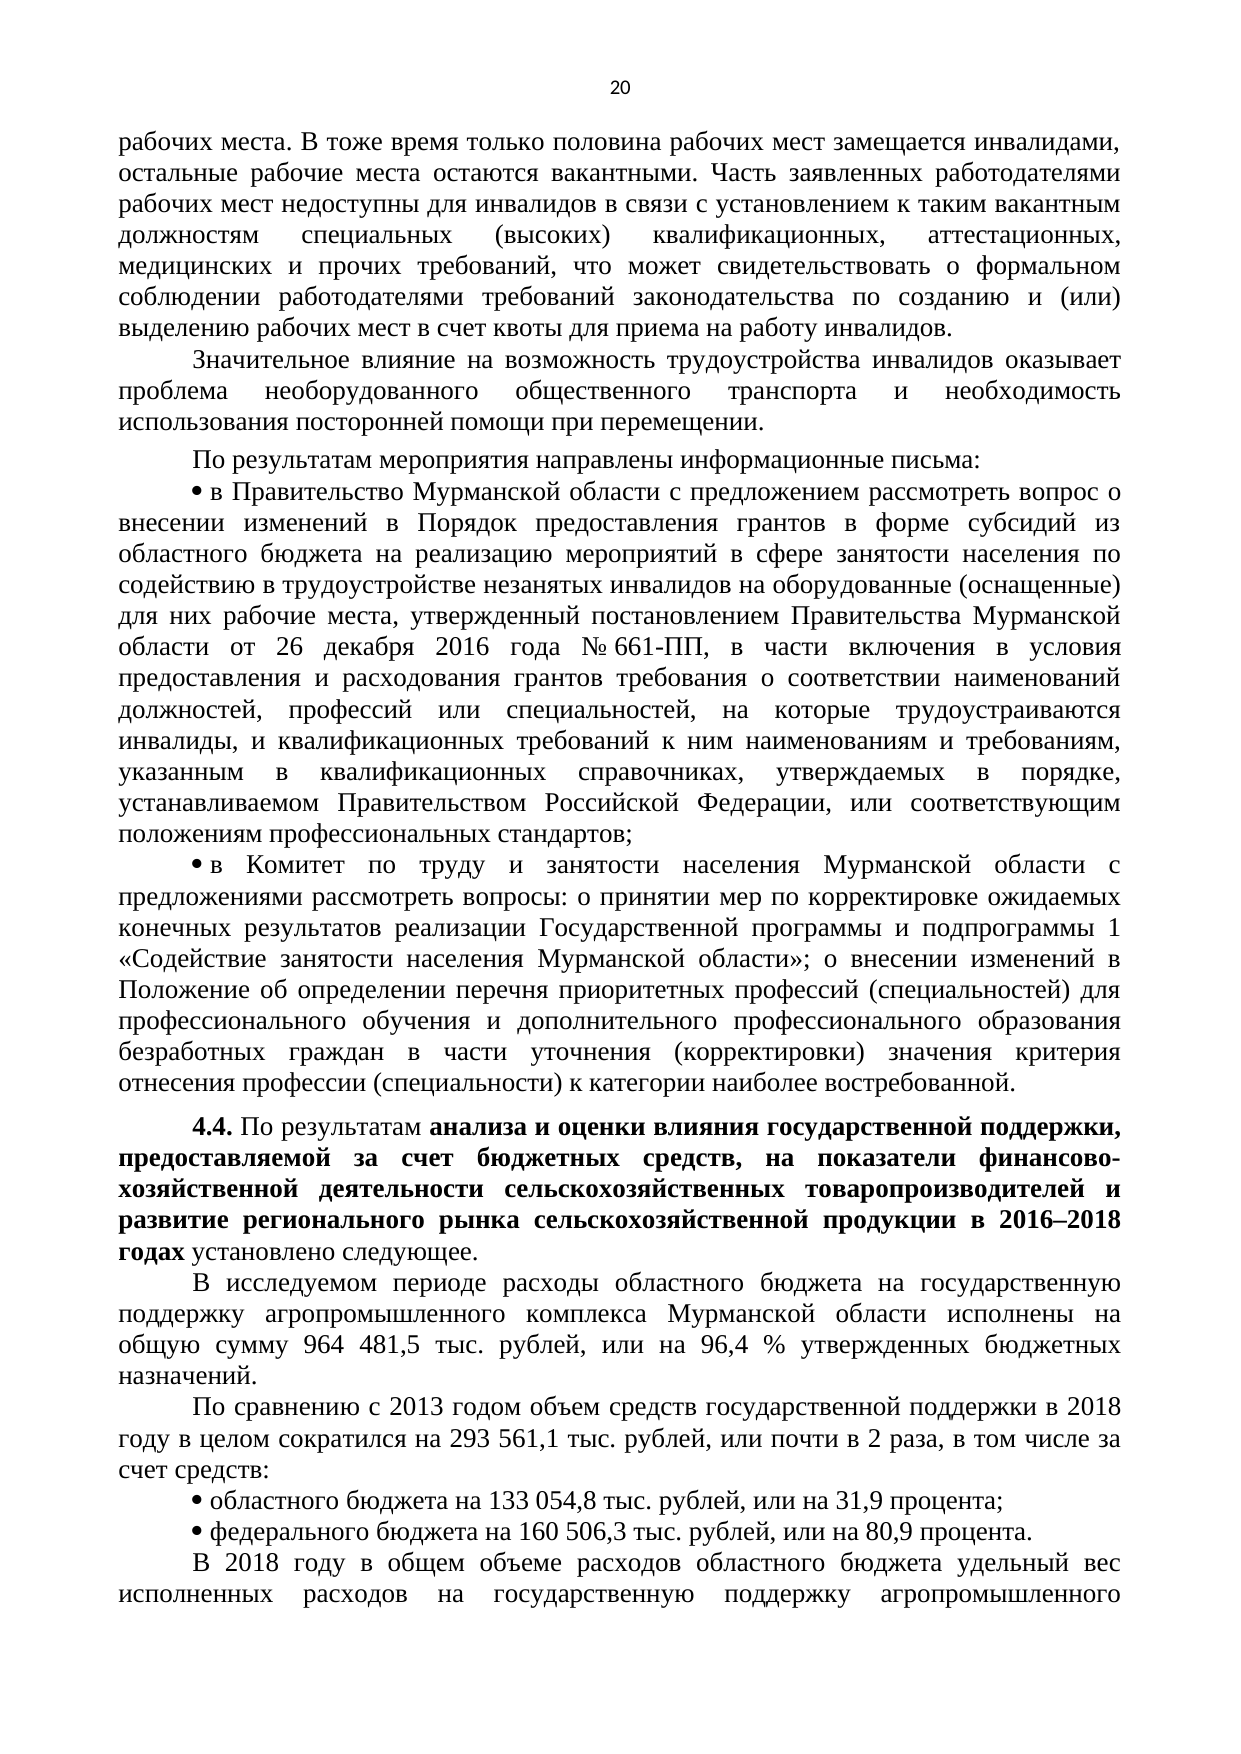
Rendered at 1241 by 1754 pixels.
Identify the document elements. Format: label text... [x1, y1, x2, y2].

text федерального бюджета на 160 506,3 тыс. рублей, или на 80,9 процента. [118, 1515, 1122, 1546]
text в Комитет по труду и занятости населения Мурманской области с предложениями рассмотреть вопросы: о принятии мер по корректировке ожидаемых конечных результатов реализации Государственной программы и подпрограммы 1 «Содействие занятости населения Мурманской области»; о внесении изменений в Положение об определении перечня приоритетных профессий (специальностей) для профессионального обучения и дополнительного профессионального образования безработных граждан в части уточнения (корректировки) значения критерия отнесения профессии (специальности) к категории наиболее востребованной. [118, 848, 1122, 1098]
text По сравнению с 2013 годом объем средств государственной поддержки в 2018 году в целом сократился на 293 561,1 тыс. рублей, или почти в 2 раза, в том числе за счет средств: [118, 1391, 1122, 1484]
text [118, 1546, 1122, 1609]
text Значительное влияние на возможность трудоустройства инвалидов оказывает проблема необорудованного общественного транспорта и необходимость использования посторонней помощи при перемещении. [118, 343, 1122, 436]
text В исследуемом периоде расходы областного бюджета на государственную поддержку агропромышленного комплекса Мурманской области исполнены на общую сумму 964 481,5 тыс. рублей, или на 96,4 % утвержденных бюджетных назначений. [118, 1266, 1122, 1391]
text в Правительство Мурманской области с предложением рассмотреть вопрос о внесении изменений в Порядок предоставления грантов в форме субсидий из областного бюджета на реализацию мероприятий в сфере занятости населения по содействию в трудоустройстве незанятых инвалидов на оборудованные (оснащенные) для них рабочие места, утвержденный постановлением Правительства Мурманской области от 26 декабря 2016 года № 661-ПП, в части включения в условия предоставления и расходования грантов требования о соответствии наименований должностей, профессий или специальностей, на которые трудоустраиваются инвалиды, и квалификационных требований к ним наименованиям и требованиям, указанным в квалификационных справочниках, утверждаемых в порядке, устанавливаемом Правительством Российской Федерации, или соответствующим положениям профессиональных стандартов; [118, 474, 1122, 848]
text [118, 125, 1122, 343]
text областного бюджета на 133 054,8 тыс. рублей, или на 31,9 процента; [118, 1484, 1122, 1515]
text По результатам мероприятия направлены информационные письма: [118, 443, 1122, 474]
text 4.4. По результатам анализа и оценки влияния государственной поддержки, предоставляемой за счет бюджетных средств, на показатели финансово-хозяйственной деятельности сельскохозяйственных товаропроизводителей и развитие регионального рынка сельскохозяйственной продукции в 2016–2018 годах установлено следующее. [118, 1110, 1122, 1266]
